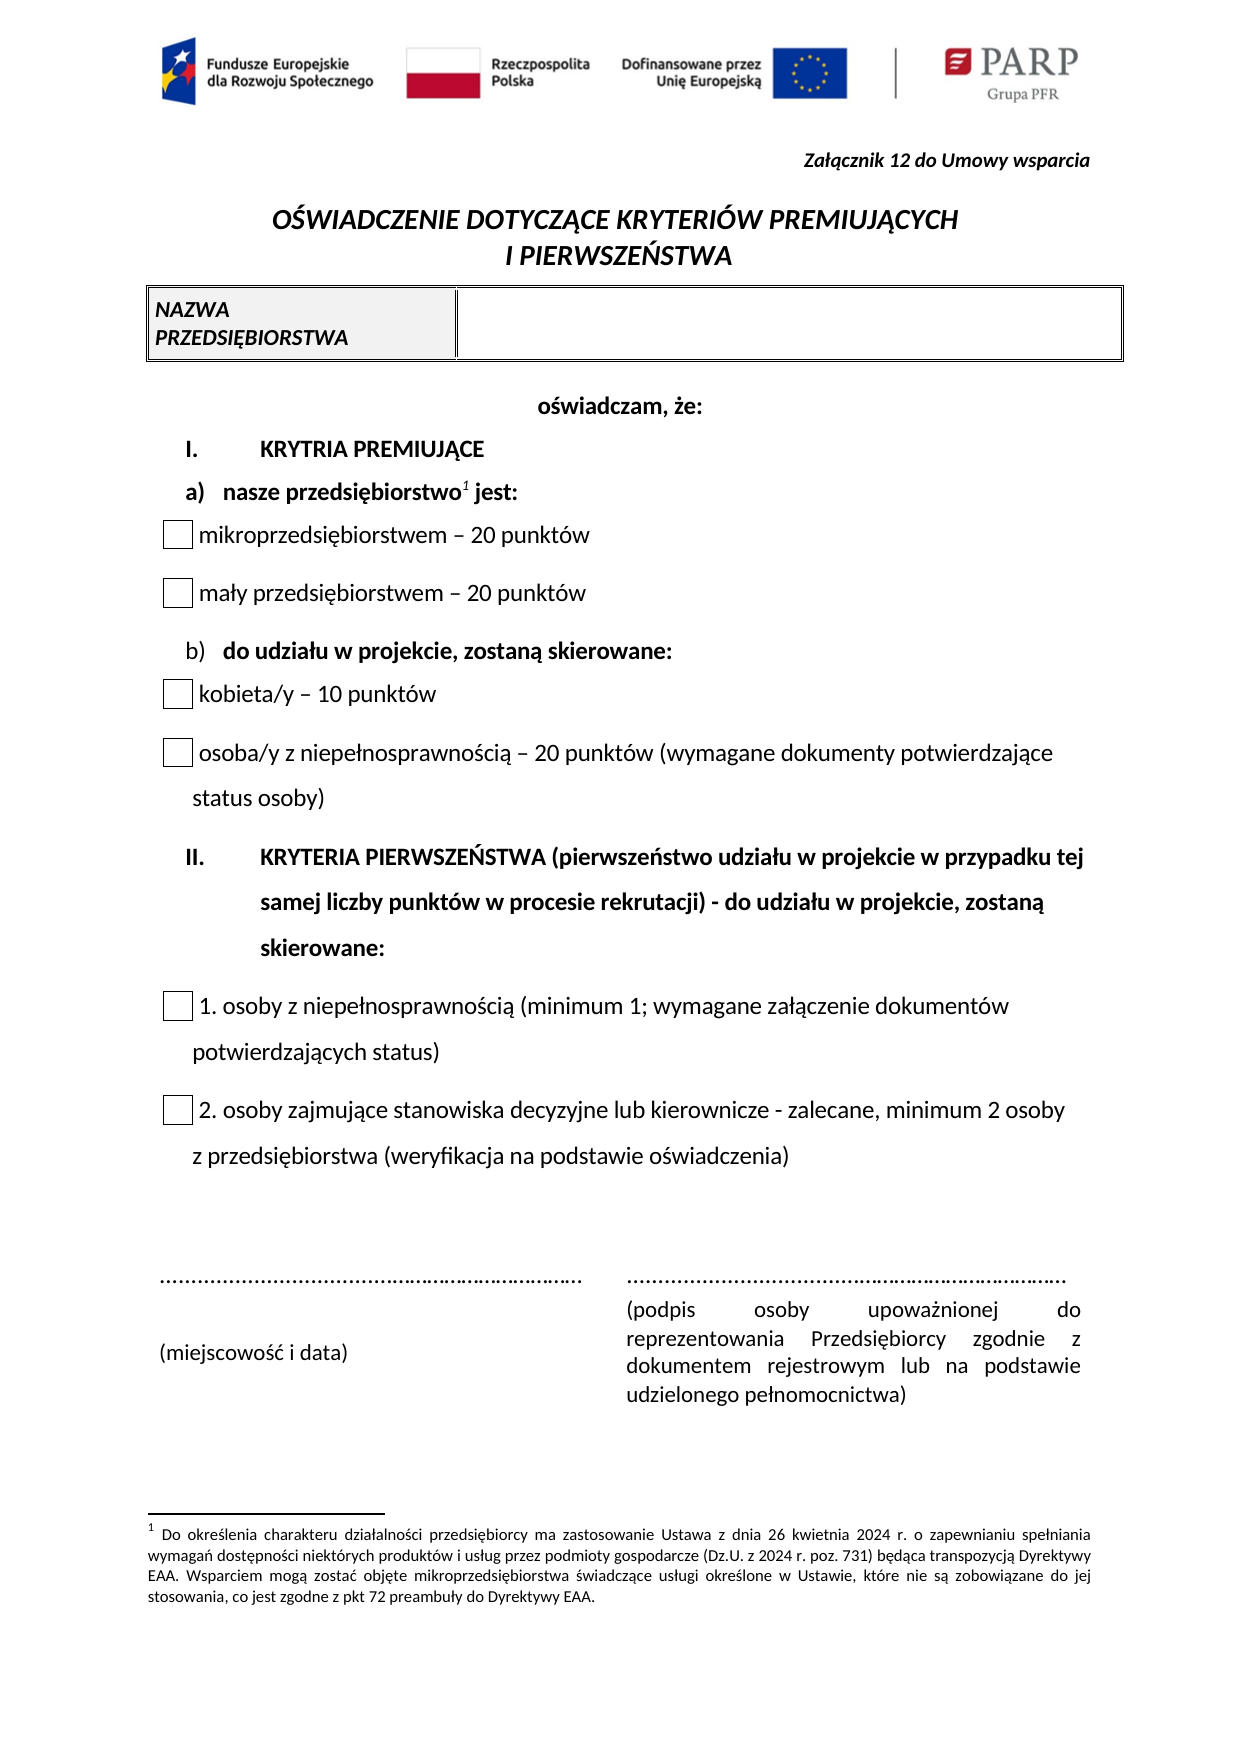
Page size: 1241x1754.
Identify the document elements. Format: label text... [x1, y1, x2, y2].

text 2. osoby zajmujące stanowiska decyzyjne lub kierownicze - zalecane, minimum 2 osoby z przedsiębiorstwa (weryfikacja na podstawie oświadczenia) [162, 1094, 1093, 1171]
list do udziału w projekcie, zostaną skierowane: [185, 635, 1093, 666]
text 1. osoby z niepełnosprawnością (minimum 1; wymagane załączenie dokumentów potwierdzających status) [162, 990, 1093, 1067]
text mały przedsiębiorstwem – 20 punktów [162, 577, 1093, 608]
text osoba/y z niepełnosprawnością – 20 punktów (wymagane dokumenty potwierdzające status osoby) [162, 737, 1093, 813]
table_header .....................................……………………………… [615, 1222, 1093, 1289]
subtitle OŚWIADCZENIE DOTYCZĄCE KRYTERIÓW PREMIUJĄCYCH I PIERWSZEŃSTWA [148, 201, 1093, 272]
table_header NAZWA PRZEDSIĘBIORSTWA [149, 288, 456, 359]
table_header .....................................…………………………… [148, 1222, 615, 1289]
list KRYTERIA PIERWSZEŃSTWA (pierwszeństwo udziału w projekcie w przypadku tej samej liczby punktów w procesie rekrutacji) - do udziału w projekcie, zostaną skierowane: [185, 841, 1093, 963]
table_header [456, 288, 1121, 359]
text oświadczam, że: [148, 390, 1093, 420]
table_cell (miejscowość i data) [148, 1289, 615, 1414]
list KRYTRIA PREMIUJĄCE [185, 433, 1093, 463]
subtitle Załącznik 12 do Umowy wsparcia [148, 148, 1093, 173]
text kobieta/y – 10 punktów [162, 678, 1093, 709]
picture [147, 29, 1093, 115]
text mikroprzedsiębiorstwem – 20 punktów [162, 519, 1093, 549]
list nasze przedsiębiorstwo jest: [185, 476, 1093, 506]
table_cell (podpis osoby upoważnionej do reprezentowania Przedsiębiorcy zgodnie z dokumentem rejestrowym lub na podstawie udzielonego pełnomocnictwa) [615, 1289, 1093, 1414]
